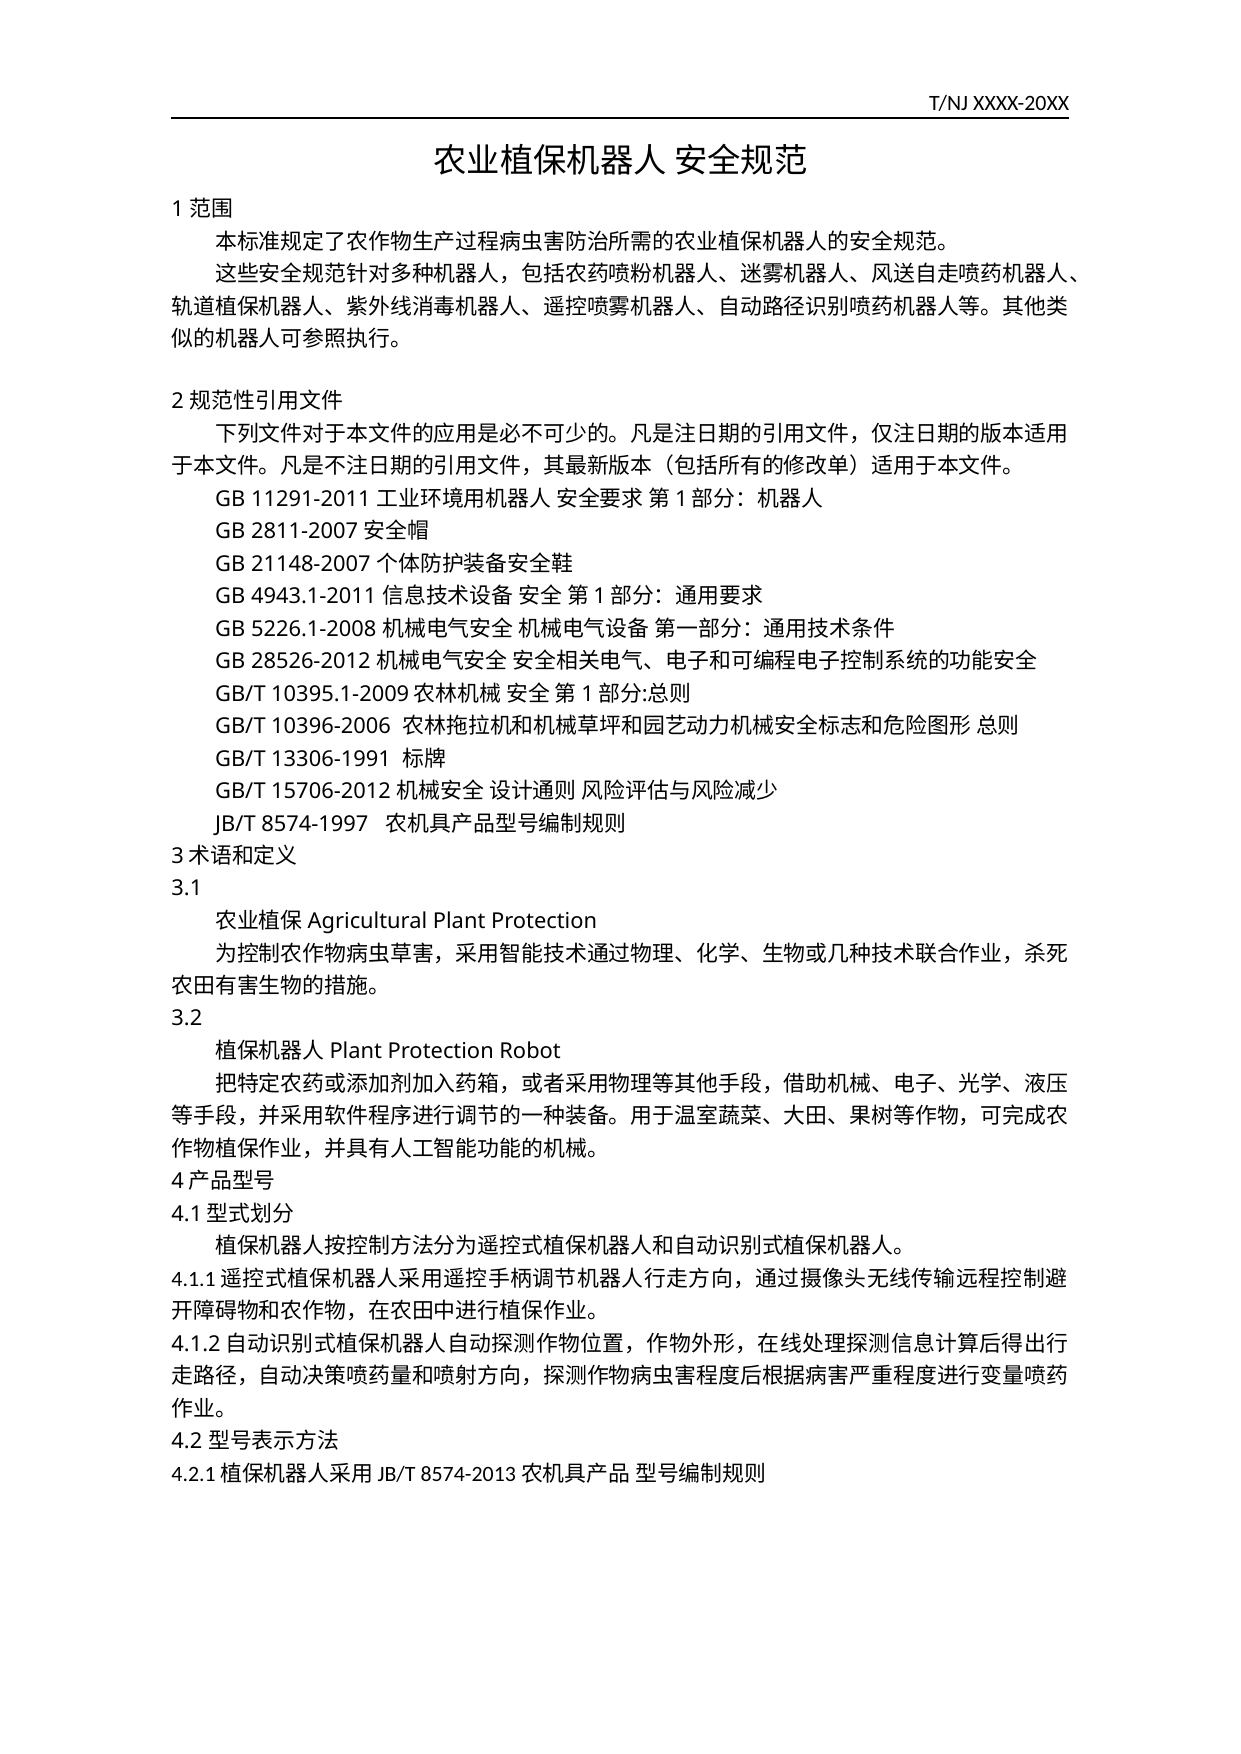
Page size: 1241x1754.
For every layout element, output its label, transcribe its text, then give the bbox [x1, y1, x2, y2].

text 4.1.2自动识别式植保机器人自动探测作物位置，作物外形，在线处理探测信息计算后得出行走路径，自动决策喷药量和喷射方向，探测作物病虫害程度后根据病害严重程度进行变量喷药作业。 [171, 1326, 1069, 1423]
text 3.1 [171, 871, 993, 903]
text GB/T 10395.1-2009农林机械 安全 第1部分:总则 [171, 676, 1069, 708]
text GB 28526-2012 机械电气安全 安全相关电气、电子和可编程电子控制系统的功能安全 [171, 643, 1069, 676]
text 植保机器人按控制方法分为遥控式植保机器人和自动识别式植保机器人。 [171, 1228, 1069, 1261]
text JB/T 8574-1997 农机具产品型号编制规则 [171, 806, 1069, 838]
text 本标准规定了农作物生产过程病虫害防治所需的农业植保机器人的安全规范。 [171, 223, 1069, 256]
text GB/T 10396-2006 农林拖拉机和机械草坪和园艺动力机械安全标志和危险图形 总则 [171, 708, 1069, 741]
text 下列文件对于本文件的应用是必不可少的。凡是注日期的引用文件，仅注日期的版本适用于本文件。凡是不注日期的引用文件，其最新版本（包括所有的修改单）适用于本文件。 [171, 416, 1069, 481]
text 4.1型式划分 [171, 1196, 993, 1228]
text 4产品型号 [171, 1163, 993, 1196]
text 3术语和定义 [171, 838, 993, 871]
text 植保机器人 Plant Protection Robot [171, 1033, 993, 1066]
text GB 4943.1-2011 信息技术设备 安全 第1部分：通用要求 [171, 578, 1069, 611]
text 4.2 型号表示方法 [171, 1423, 993, 1456]
text GB 11291-2011 工业环境用机器人 安全要求 第1部分：机器人 [171, 481, 1069, 513]
text 为控制农作物病虫草害，采用智能技术通过物理、化学、生物或几种技术联合作业，杀死农田有害生物的措施。 [171, 936, 1069, 1001]
text GB 2811-2007 安全帽 [171, 513, 1069, 546]
text GB 21148-2007 个体防护装备安全鞋 [171, 546, 1069, 578]
text GB/T 15706-2012 机械安全 设计通则 风险评估与风险减少 [171, 773, 1069, 806]
text 这些安全规范针对多种机器人，包括农药喷粉机器人、迷雾机器人、风送自走喷药机器人、轨道植保机器人、紫外线消毒机器人、遥控喷雾机器人、自动路径识别喷药机器人等。其他类似的机器人可参照执行。 [171, 256, 1069, 353]
text 3.2 [171, 1001, 993, 1033]
text 农业植保机器人 安全规范 [171, 126, 1069, 191]
text 农业植保 Agricultural Plant Protection [171, 903, 993, 936]
text 4.1.1遥控式植保机器人采用遥控手柄调节机器人行走方向，通过摄像头无线传输远程控制避开障碍物和农作物，在农田中进行植保作业。 [171, 1261, 1069, 1326]
text 4.2.1植保机器人采用JB/T 8574-2013 农机具产品 型号编制规则 [171, 1456, 1069, 1488]
text 1 范围 [171, 191, 993, 223]
text GB 5226.1-2008 机械电气安全 机械电气设备 第一部分：通用技术条件 [171, 611, 1069, 643]
text 把特定农药或添加剂加入药箱，或者采用物理等其他手段，借助机械、电子、光学、液压等手段，并采用软件程序进行调节的一种装备。用于温室蔬菜、大田、果树等作物，可完成农作物植保作业，并具有人工智能功能的机械。 [171, 1066, 1069, 1163]
text 2 规范性引用文件 [171, 383, 993, 416]
text GB/T 13306-1991 标牌 [171, 741, 1069, 773]
